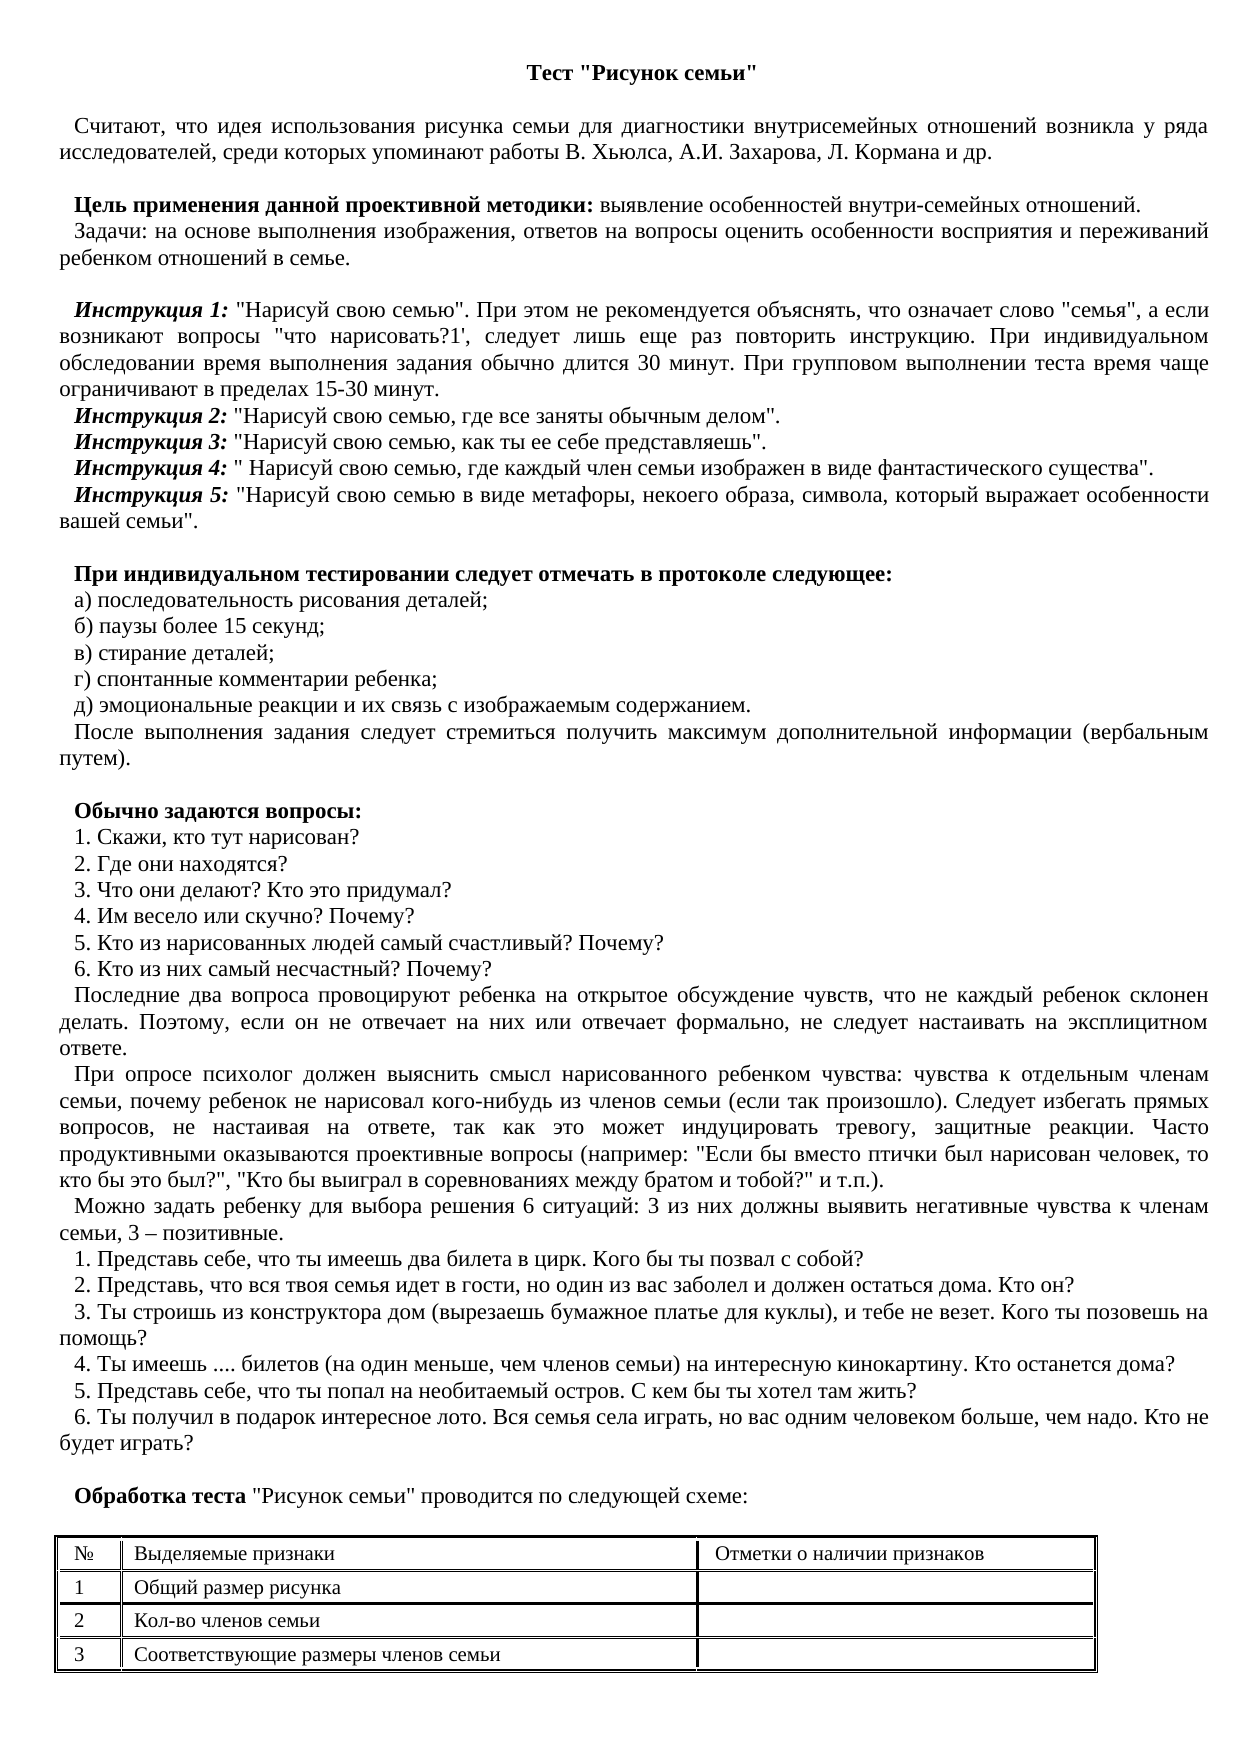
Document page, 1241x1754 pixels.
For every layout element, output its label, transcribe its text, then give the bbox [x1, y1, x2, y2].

table_header № [58, 1538, 121, 1568]
text 3. Что они делают? Кто это придумал? [59, 876, 1211, 902]
table_cell [699, 1602, 1094, 1636]
table_cell Кол-во членов семьи [123, 1605, 696, 1636]
text б) паузы более 15 секунд; [59, 612, 1211, 639]
table_header Выделяемые признаки [121, 1537, 697, 1568]
table_cell 1 [58, 1569, 120, 1602]
table_cell 3 [56, 1636, 121, 1669]
text 3. Ты строишь из конструктора дом (вырезаешь бумажное платье для куклы), и тебе не везет. Кого ты позовешь на помощь? [59, 1298, 1211, 1350]
text в) стирание деталей; [59, 639, 1211, 665]
text а) последовательность рисования деталей; [59, 586, 1211, 612]
text 1. Представь себе, что ты имеешь два билета в цирк. Кого бы ты позвал с собой? [59, 1245, 1211, 1271]
table_cell 2 [58, 1602, 120, 1636]
text д) эмоциональные реакции и их связь с изображаемым содержанием. [59, 692, 1211, 718]
text Инструкция 2: "Нарисуй свою семью, где все заняты обычным делом". [59, 402, 1211, 428]
table_cell Общий размер рисунка [123, 1572, 696, 1602]
text При индивидуальном тестировании следует отмечать в протоколе следующее: [59, 560, 1211, 586]
text После выполнения задания следует стремиться получить максимум дополнительной информации (вербальным путем). [59, 718, 1211, 771]
text 5. Представь себе, что ты попал на необитаемый остров. С кем бы ты хотел там жить? [59, 1377, 1211, 1403]
text Инструкция 5: "Нарисуй свою семью в виде метафоры, некоего образа, символа, который выражает особенности вашей семьи". [59, 481, 1211, 533]
text Цель применения данной проективной методики: выявление особенностей внутри-семейных отношений. [59, 191, 1211, 217]
text 6. Кто из них самый несчастный? Почему? [59, 955, 1211, 981]
text 4. Им весело или скучно? Почему? [59, 902, 1211, 929]
text 2. Где они находятся? [59, 850, 1211, 876]
text Инструкция 1: "Нарисуй свою семью". При этом не рекомендуется объяснять, что означает слово "семья", а если возникают вопросы "что нарисовать?1', следует лишь еще раз повторить инструкцию. При индивидуальном обследовании время выполнения задания обычно длится 30 минут. При групповом выполнении теста время чаще ограничивают в пределах 15-30 минут. [59, 296, 1211, 402]
text Можно задать ребенку для выбора решения 6 ситуаций: 3 из них должны выявить негативные чувства к членам семьи, 3 – позитивные. [59, 1192, 1211, 1245]
text Инструкция 4: " Нарисуй свою семью, где каждый член семьи изображен в виде фантастического существа". [59, 454, 1211, 481]
table_cell [699, 1569, 1095, 1602]
text 5. Кто из нарисованных людей самый счастливый? Почему? [59, 929, 1211, 955]
text Тест "Рисунок семьи" [0, 59, 1211, 85]
text г) спонтанные комментарии ребенка; [59, 665, 1211, 692]
text Задачи: на основе выполнения изображения, ответов на вопросы оценить особенности восприятия и переживаний ребенком отношений в семье. [59, 217, 1211, 270]
table_cell Соответствующие размеры членов семьи [121, 1639, 697, 1669]
text Обработка теста "Рисунок семьи" проводится по следующей схеме: [0, 1482, 1211, 1508]
table_cell [697, 1636, 1096, 1669]
text Инструкция 3: "Нарисуй свою семью, как ты ее себе представляешь". [59, 428, 1211, 454]
text 2. Представь, что вся твоя семья идет в гости, но один из вас заболел и должен остаться дома. Кто он? [59, 1271, 1211, 1298]
text 1. Скажи, кто тут нарисован? [59, 823, 1211, 850]
text Обычно задаются вопросы: [59, 797, 1211, 823]
text При опросе психолог должен выяснить смысл нарисованного ребенком чувства: чувства к отдельным членам семьи, почему ребенок не нарисовал кого-нибудь из членов семьи (если так произошло). Следует избегать прямых вопросов, не настаивая на ответе, так как это может индуцировать тревогу, защитные реакции. Часто продуктивными оказываются проективные вопросы (например: "Если бы вместо птички был нарисован человек, то кто бы это был?", "Кто бы выиграл в соревнованиях между братом и тобой?" и т.п.). [59, 1061, 1211, 1192]
text 4. Ты имеешь .... билетов (на один меньше, чем членов семьи) на интересную кинокартину. Кто останется дома? [59, 1350, 1211, 1377]
text Последние два вопроса провоцируют ребенка на открытое обсуждение чувств, что не каждый ребенок склонен делать. Поэтому, если он не отвечает на них или отвечает формально, не следует настаивать на эксплицитном ответе. [59, 981, 1211, 1061]
text Считают, что идея использования рисунка семьи для диагностики внутрисемейных отношений возникла у ряда исследователей, среди которых упоминают работы В. Хьюлса, А.И. Захарова, Л. Кормана и др. [59, 112, 1211, 164]
text 6. Ты получил в подарок интересное лото. Вся семья села играть, но вас одним человеком больше, чем надо. Кто не будет играть? [59, 1403, 1211, 1456]
table_header Отметки о наличии признаков [697, 1538, 1094, 1568]
